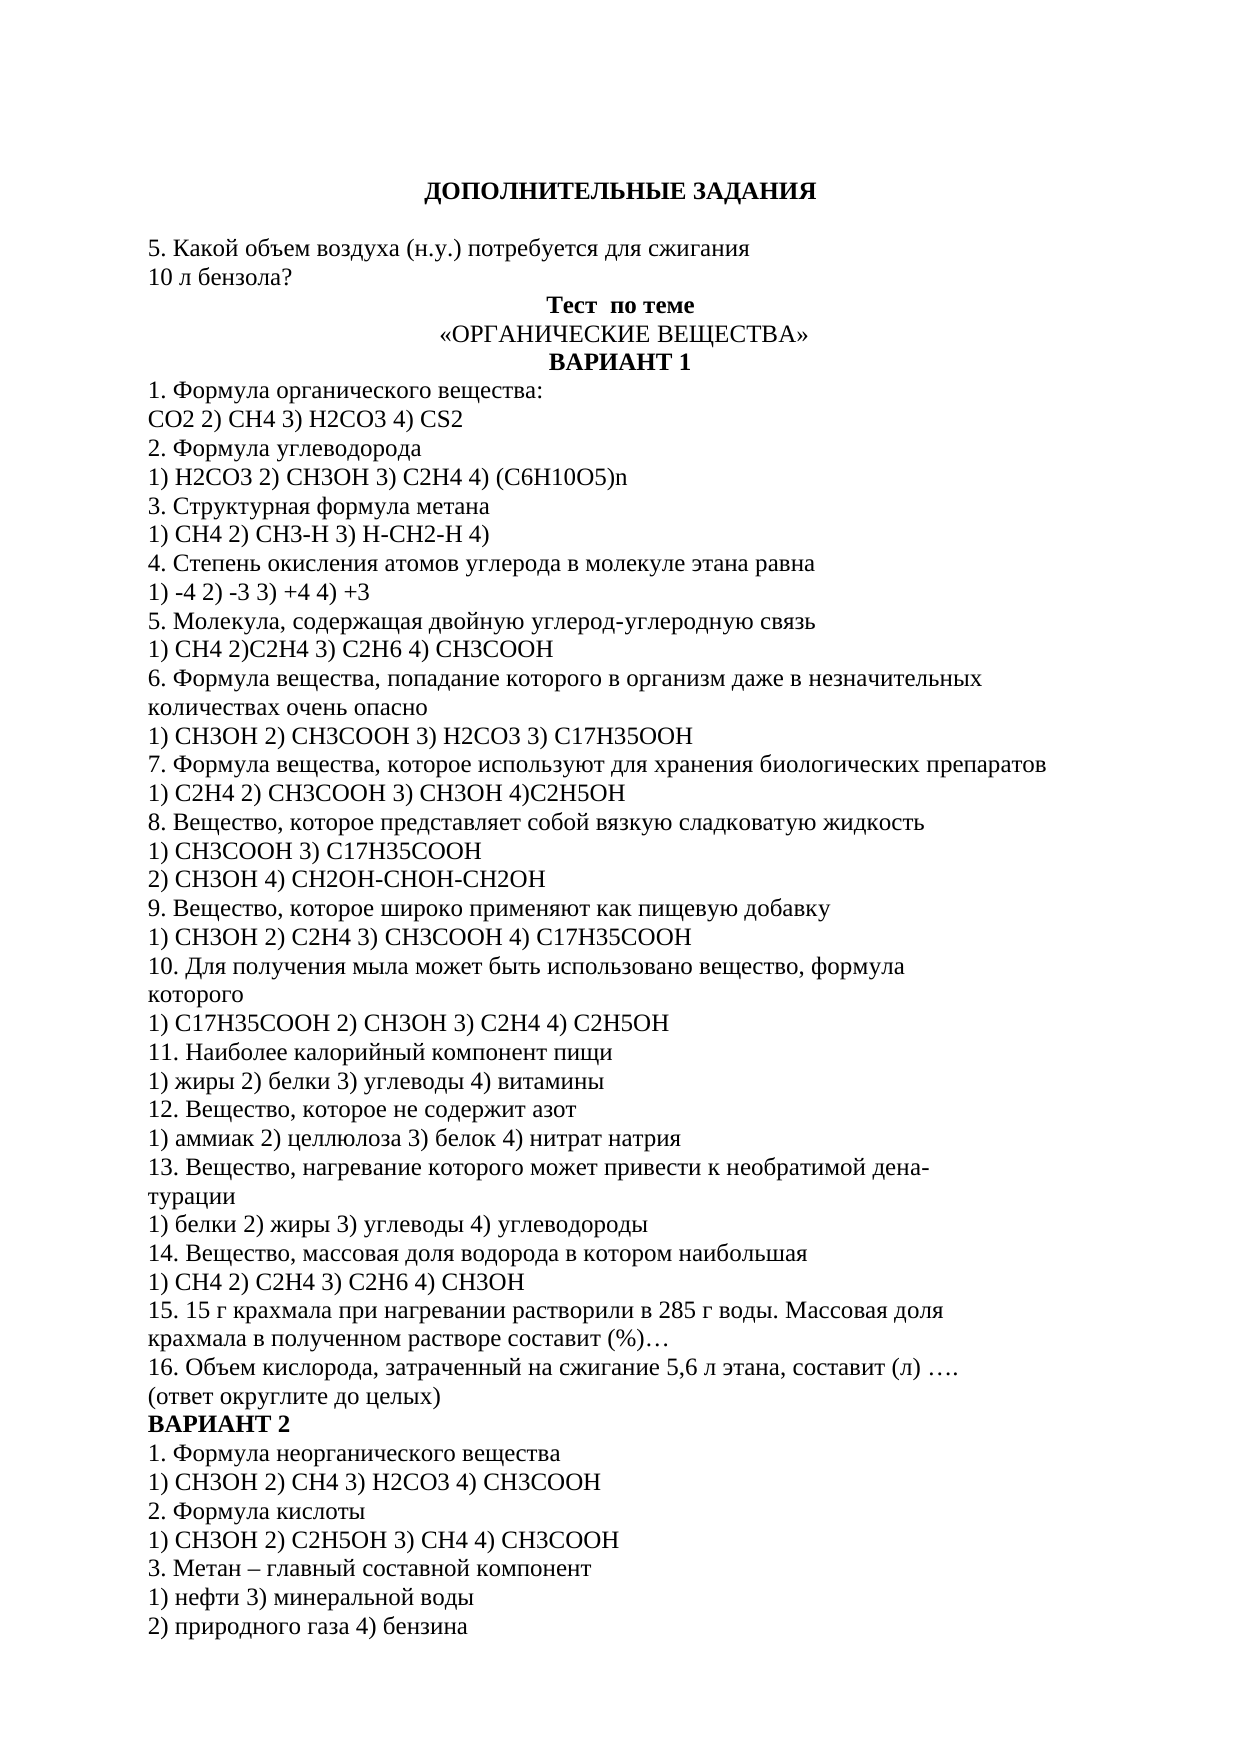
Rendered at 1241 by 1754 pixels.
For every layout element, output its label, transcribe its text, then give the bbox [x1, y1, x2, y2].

text 1) жиры 2) белки 3) углеводы 4) витамины 12. Вещество, которое не содержит азот [148, 1066, 609, 1123]
text СО2 2) СН4 3) Н2СО3 4) СS2 2. Формула углеводорода [148, 404, 469, 462]
text Тест по теме «ОРГАНИЧЕСКИЕ ВЕЩЕСТВА» [439, 291, 814, 348]
text 2) СН3ОН 4) СН2ОН-СНОН-СН2ОН [148, 864, 1154, 893]
text 1) С17Н35СООН 2) СН3ОН 3) С2Н4 4) С2Н5ОН 11. Наиболее калорийный компонент пищи [148, 1008, 676, 1066]
text 14. Вещество, массовая доля водорода в котором наибольшая 1) СН4 2) С2Н4 3) С2Н6 4) СН3ОН [148, 1238, 813, 1296]
text 5. Молекула, содержащая двойную углерод-углеродную связь 1) СН4 2)С2Н4 3) С2Н6 4) СН3СООН [148, 606, 818, 663]
text 6. Формула вещества, попадание которого в организм даже в незначительных количествах очень опасно [148, 663, 986, 721]
text 16. Объем кислорода, затраченный на сжигание 5,6 л этана, составит (л) …. (ответ округлите до целых) [148, 1352, 963, 1410]
text ВАРИАНТ 1 1. Формула органического вещества: [148, 348, 697, 404]
text 1) СН3ОН 2) С2Н5ОН 3) СН4 4) СН3СООН 3. Метан – главный составной компонент [148, 1525, 625, 1582]
text 1) аммиак 2) целлюлоза 3) белок 4) нитрат натрия [148, 1123, 1154, 1152]
text 1) Н2СО3 2) СН3ОН 3) С2Н4 4) (С6Н10О5)n 3. Структурная формула метана [148, 462, 633, 519]
text 8. Вещество, которое представляет собой вязкую сладковатую жидкость 1) СН3СООН 3) С17Н35СООН [148, 807, 929, 864]
text ВАРИАНТ 2 [148, 1410, 1154, 1438]
text 13. Вещество, нагревание которого может привести к необратимой дена-турации [148, 1152, 934, 1209]
text 1) белки 2) жиры 3) углеводы 4) углеводороды [148, 1209, 1154, 1238]
text 1) СН4 2) СН3-Н 3) Н-СН2-Н 4) [148, 519, 1154, 548]
text 15. 15 г крахмала при нагревании растворили в 285 г воды. Массовая доля крахмала в полученном растворе составит (%)… [148, 1296, 948, 1352]
text 1) СН3ОН 2) СН4 3) Н2СО3 4) СН3СООН 2. Формула кислоты [148, 1467, 607, 1525]
text 4. Степень окисления атомов углерода в молекуле этана равна 1) -4 2) -3 3) +4 4) +3 [148, 548, 820, 606]
text 7. Формула вещества, которое используют для хранения биологических препаратов 1) С2Н4 2) СН3СООН 3) СН3ОН 4)С2Н5ОН [148, 749, 1049, 807]
text 5. Какой объем воздуха (н.у.) потребуется для сжигания 10 л бензола? [148, 233, 754, 291]
text 1. Формула неорганического вещества [148, 1438, 1154, 1467]
text 10. Для получения мыла может быть использовано вещество, формула которого [148, 951, 909, 1008]
text 9. Вещество, которое широко применяют как пищевую добавку 1) СН3ОН 2) С2Н4 3) СН3СООН 4) С17Н35СООН [148, 893, 835, 951]
text ДОПОЛНИТЕЛЬНЫЕ ЗАДАНИЯ [424, 176, 1154, 205]
text 1) СН3ОН 2) СН3СООН 3) Н2СО3 3) С17Н35ООН [148, 721, 1154, 749]
text 1) нефти 3) минеральной воды 2) природного газа 4) бензина [148, 1582, 480, 1640]
